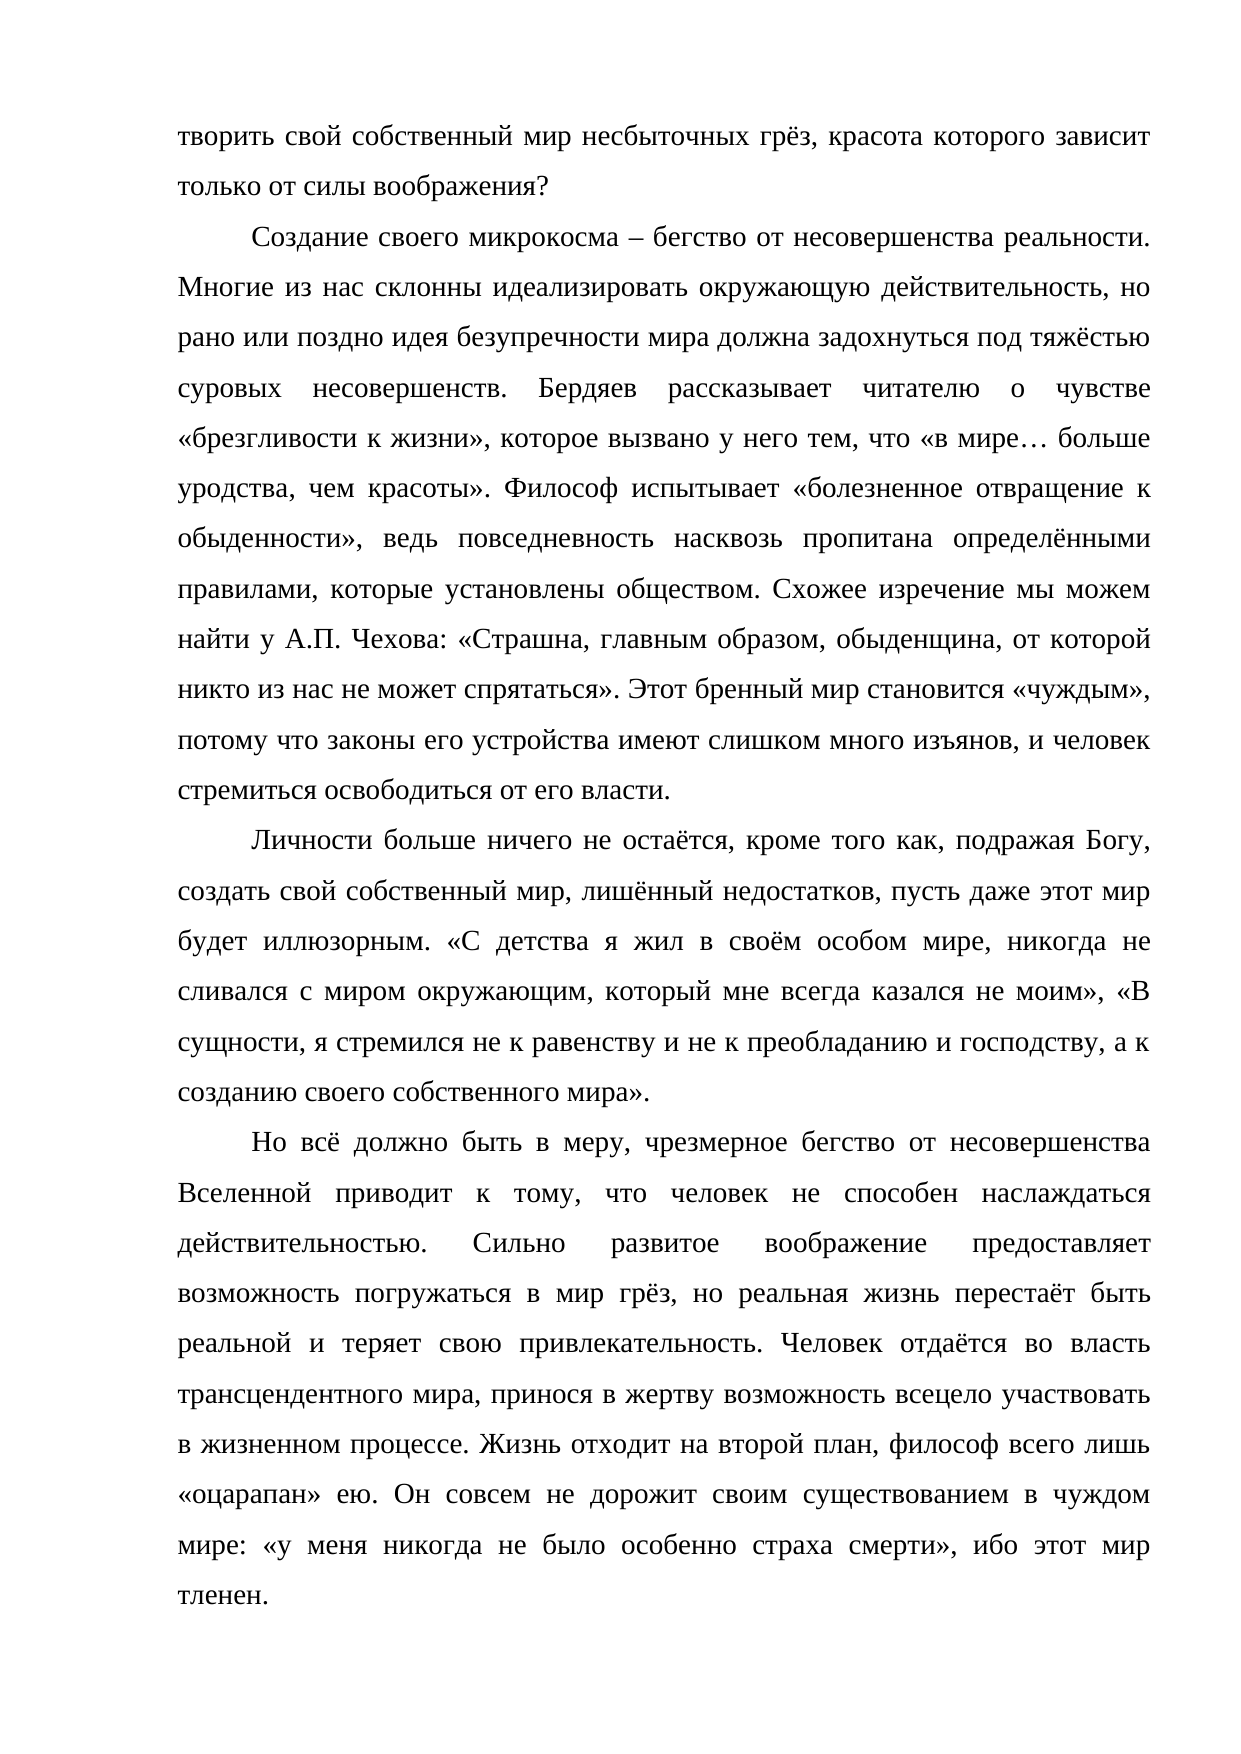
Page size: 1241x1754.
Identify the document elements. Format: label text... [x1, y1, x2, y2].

text Создание своего микрокосма – бегство от несовершенства реальности. Многие из нас склонны идеализировать окружающую действительность, но рано или поздно идея безупречности мира должна задохнуться под тяжёстью суровых несовершенств. Бердяев рассказывает читателю о чувстве «брезгливости к жизни», которое вызвано у него тем, что «в мире… больше уродства, чем красоты». Философ испытывает «болезненное отвращение к обыденности», ведь повседневность насквозь пропитана определёнными правилами, которые установлены обществом. Схожее изречение мы можем найти у А.П. Чехова: «Страшна, главным образом, обыденщина, от которой никто из нас не может спрятаться». Этот бренный мир становится «чуждым», потому что законы его устройства имеют слишком много изъянов, и человек стремиться освободиться от его власти. [177, 219, 1152, 806]
text Личности больше ничего не остаётся, кроме того как, подражая Богу, создать свой собственный мир, лишённый недостатков, пусть даже этот мир будет иллюзорным. «С детства я жил в своём особом мире, никогда не сливался с миром окружающим, который мне всегда казался не моим», «В сущности, я стремился не к равенству и не к преобладанию и господству, а к созданию своего собственного мира». [177, 822, 1152, 1108]
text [177, 118, 1152, 202]
text Но всё должно быть в меру, чрезмерное бегство от несовершенства Вселенной приводит к тому, что человек не способен наслаждаться действительностью. Сильно развитое воображение предоставляет возможность погружаться в мир грёз, но реальная жизнь перестаёт быть реальной и теряет свою привлекательность. Человек отдаётся во власть трансцендентного мира, принося в жертву возможность всецело участвовать в жизненном процессе. Жизнь отходит на второй план, философ всего лишь «оцарапан» ею. Он совсем не дорожит своим существованием в чуждом мире: «у меня никогда не было особенно страха смерти», ибо этот мир тленен. [177, 1124, 1152, 1611]
